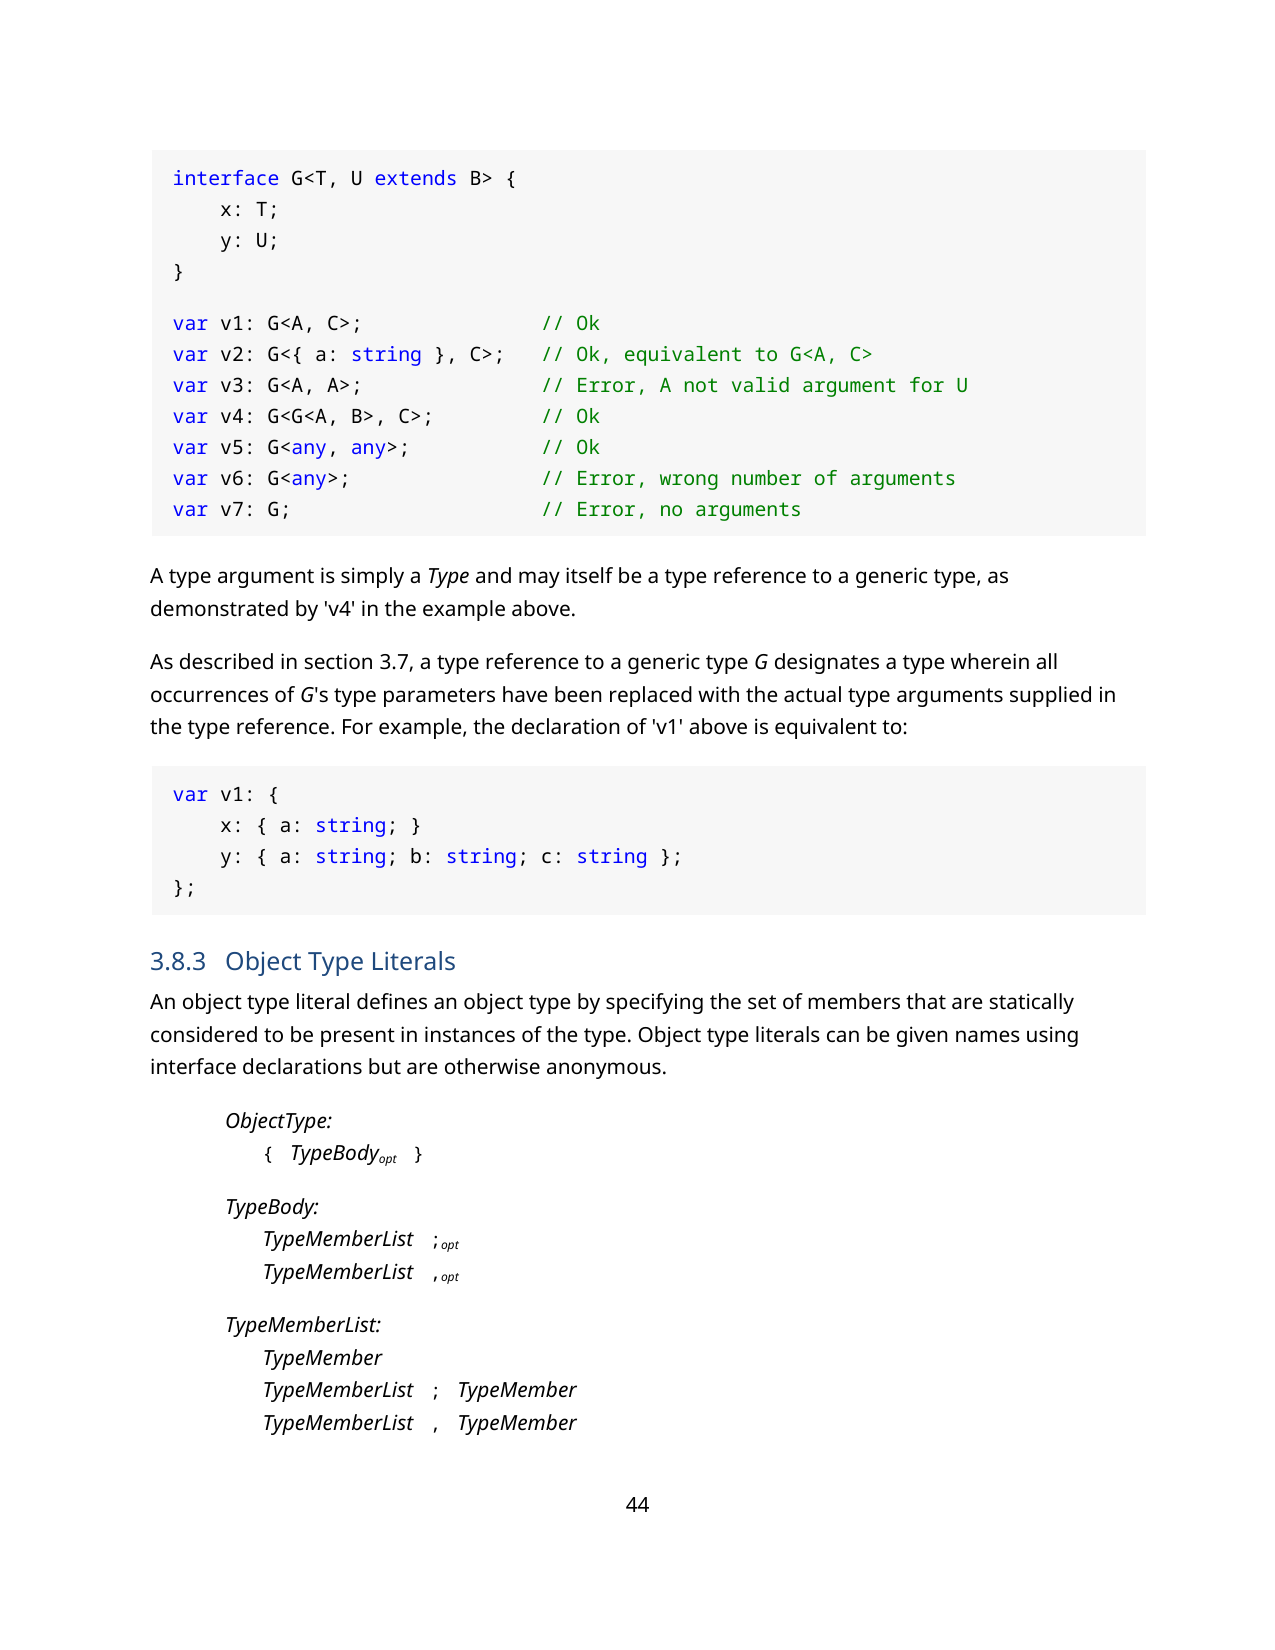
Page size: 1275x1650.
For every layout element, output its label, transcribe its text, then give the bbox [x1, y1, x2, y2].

text As described in section 3.7, a type reference to a generic type G designates a type wherein all occurrences of G's type parameters have been replaced with the actual type arguments supplied in the type reference. For example, the declaration of 'v1' above is equivalent to: [150, 647, 1125, 741]
text var v1: { x: { a: string; } y: { a: string; b: string; c: string }; }; [164, 778, 1133, 902]
subtitle Object Type Literals [150, 944, 1125, 978]
text ObjectType: { TypeBodyopt } [225, 1106, 1125, 1167]
text An object type literal defines an object type by specifying the set of members that are statically considered to be present in instances of the type. Object type literals can be given names using interface declarations but are otherwise anonymous. [150, 987, 1125, 1081]
text TypeBody: TypeMemberList ;opt TypeMemberList ,opt [225, 1192, 1125, 1285]
text A type argument is simply a Type and may itself be a type reference to a generic type, as demonstrated by 'v4' in the example above. [150, 561, 1125, 622]
text var v1: G<A, C>; // Ok var v2: G<{ a: string }, C>; // Ok, equivalent to G<A, C> var v3: G<A, A>; // Error, A not valid argument for U var v4: G<G<A, B>, C>; // Ok var v5: G<any, any>; // Ok var v6: G<any>; // Error, wrong number of arguments var v7: G; // Error, no arguments [164, 294, 1133, 524]
text TypeMemberList: TypeMember TypeMemberList ; TypeMember TypeMemberList , TypeMember [225, 1310, 1125, 1437]
text interface G<T, U extends B> { x: T; y: U; } [164, 163, 1133, 284]
